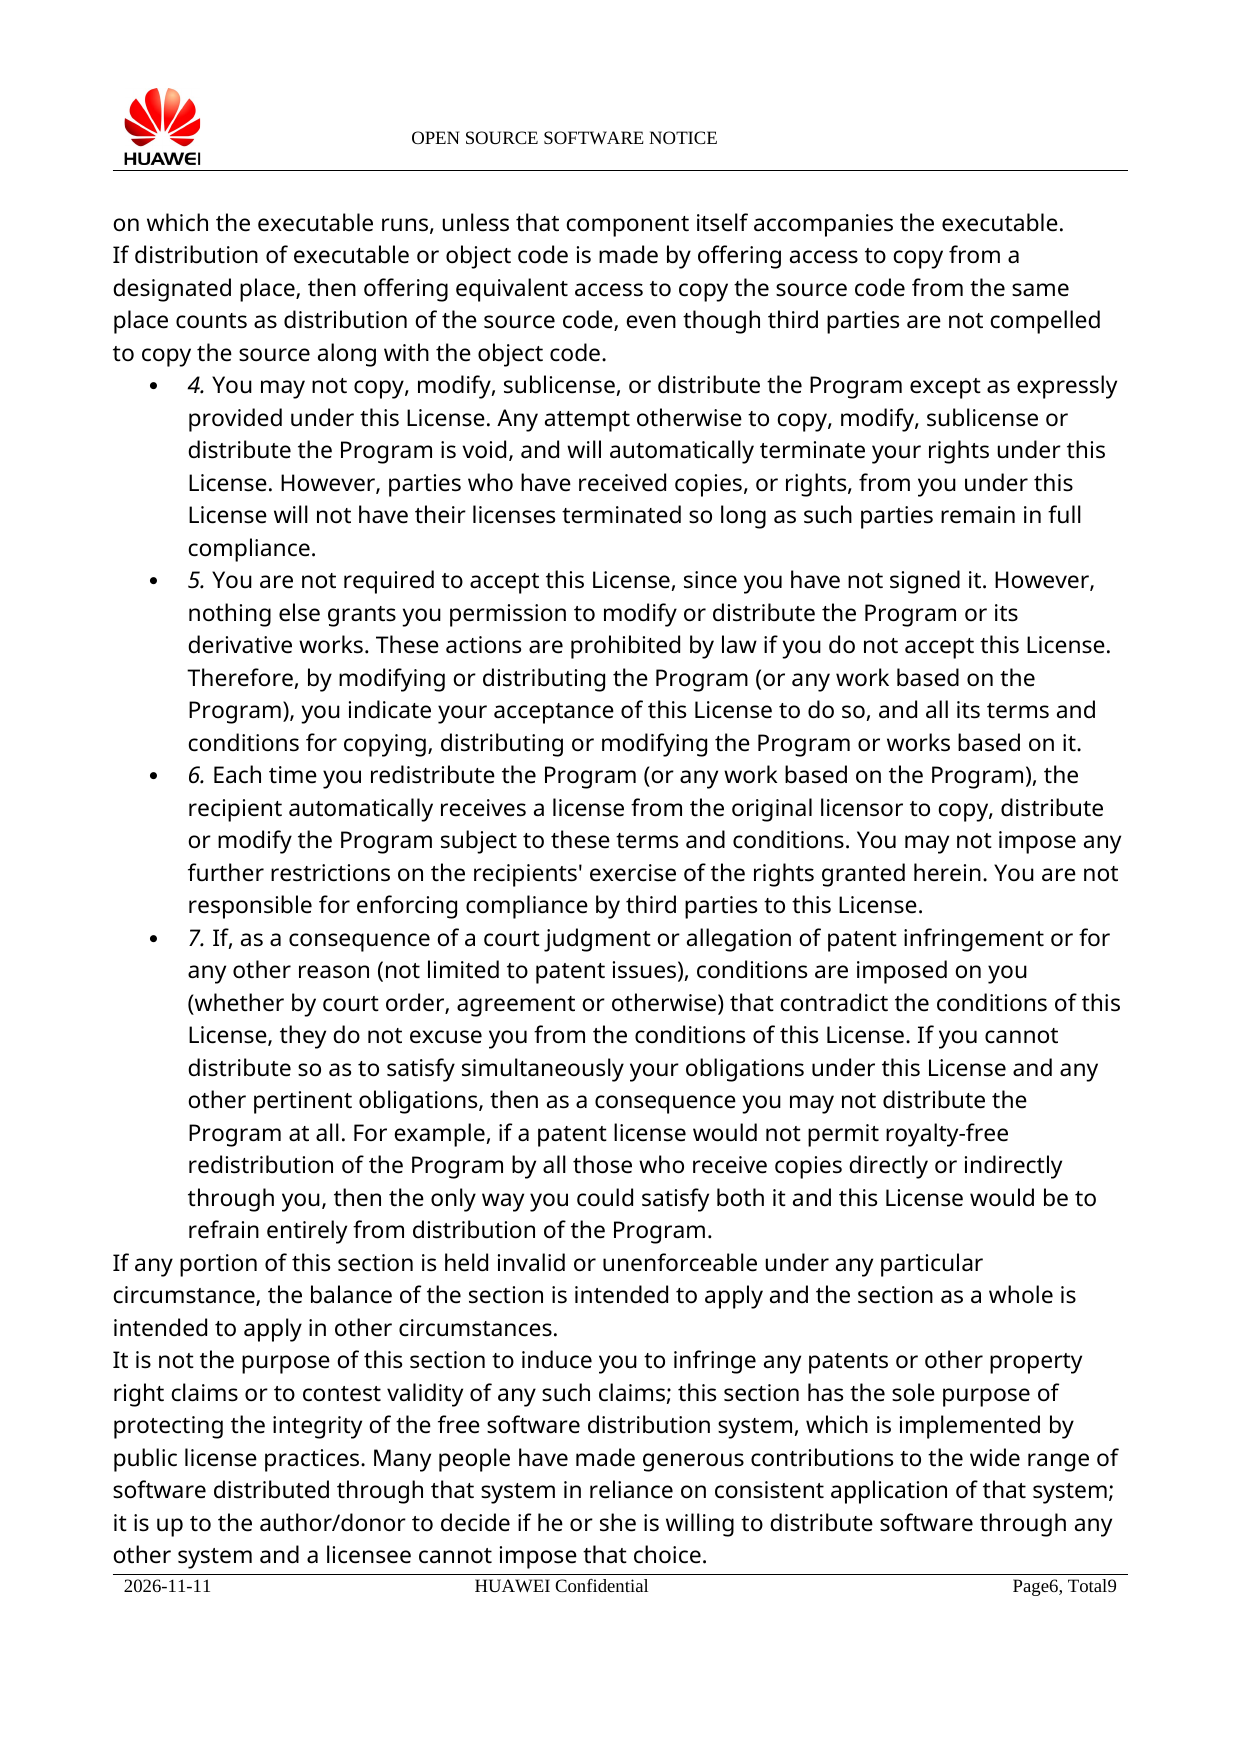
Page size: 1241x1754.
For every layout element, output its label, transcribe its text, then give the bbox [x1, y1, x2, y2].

text It is not the purpose of this section to induce you to infringe any patents or other property right claims or to contest validity of any such claims; this section has the sole purpose of protecting the integrity of the free software distribution system, which is implemented by public license practices. Many people have made generous contributions to the wide range of software distributed through that system in reliance on consistent application of that system; it is up to the author/donor to decide if he or she is willing to distribute software through any other system and a licensee cannot impose that choice. [112, 1344, 1128, 1571]
picture [124, 88, 201, 165]
list 4. You may not copy, modify, sublicense, or distribute the Program except as expressly provided under this License. Any attempt otherwise to copy, modify, sublicense or distribute the Program is void, and will automatically terminate your rights under this License. However, parties who have received copies, or rights, from you under this License will not have their licenses terminated so long as such parties remain in full compliance. [150, 369, 1128, 564]
list 5. You are not required to accept this License, since you have not signed it. However, nothing else grants you permission to modify or distribute the Program or its derivative works. These actions are prohibited by law if you do not accept this License. Therefore, by modifying or distributing the Program (or any work based on the Program), you indicate your acceptance of this License to do so, and all its terms and conditions for copying, distributing or modifying the Program or works based on it. [150, 564, 1128, 759]
text If any portion of this section is held invalid or unenforceable under any particular circumstance, the balance of the section is intended to apply and the section as a whole is intended to apply in other circumstances. [112, 1246, 1128, 1344]
list 6. Each time you redistribute the Program (or any work based on the Program), the recipient automatically receives a license from the original licensor to copy, distribute or modify the Program subject to these terms and conditions. You may not impose any further restrictions on the recipients' exercise of the rights granted herein. You are not responsible for enforcing compliance by third parties to this License. [150, 759, 1128, 921]
text If distribution of executable or object code is made by offering access to copy from a designated place, then offering equivalent access to copy the source code from the same place counts as distribution of the source code, even though third parties are not compelled to copy the source along with the object code. [112, 239, 1128, 369]
list 7. If, as a consequence of a court judgment or allegation of patent infringement or for any other reason (not limited to patent issues), conditions are imposed on you (whether by court order, agreement or otherwise) that contradict the conditions of this License, they do not excuse you from the conditions of this License. If you cannot distribute so as to satisfy simultaneously your obligations under this License and any other pertinent obligations, then as a consequence you may not distribute the Program at all. For example, if a patent license would not permit royalty-free redistribution of the Program by all those who receive copies directly or indirectly through you, then the only way you could satisfy both it and this License would be to refrain entirely from distribution of the Program. [150, 921, 1128, 1246]
